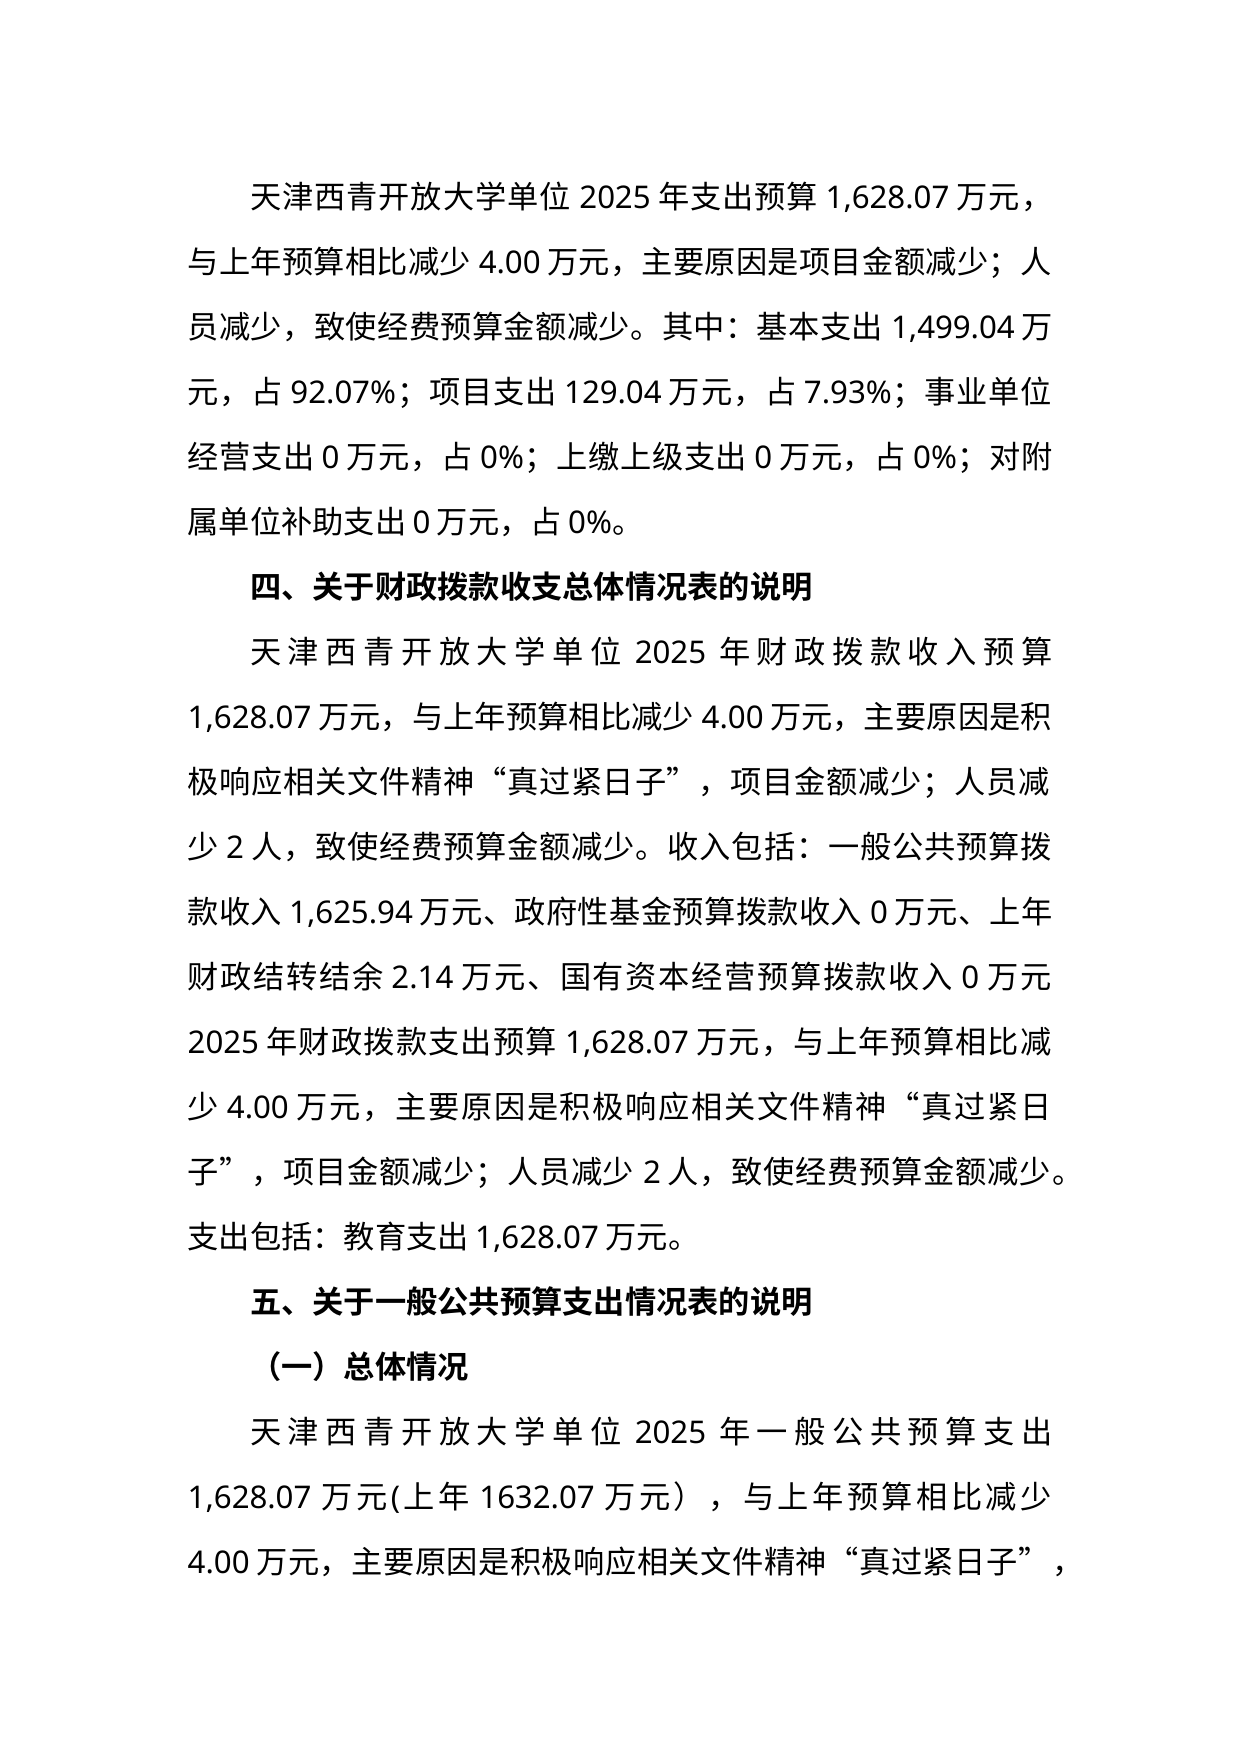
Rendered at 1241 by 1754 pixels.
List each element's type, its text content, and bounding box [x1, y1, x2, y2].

text （一）总体情况 [187, 1332, 1053, 1397]
text 天津西青开放大学单位2025年支出预算1,628.07万元，与上年预算相比减少4.00万元，主要原因是项目金额减少；人员减少，致使经费预算金额减少。其中：基本支出1,499.04万元，占92.07%；项目支出129.04万元，占7.93%；事业单位经营支出0万元，占0%；上缴上级支出0万元，占0%；对附属单位补助支出0万元，占0%。 [187, 162, 1053, 552]
text 四、关于财政拨款收支总体情况表的说明 [187, 552, 1053, 617]
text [187, 1397, 1053, 1592]
text 天津西青开放大学单位2025年财政拨款收入预算1,628.07万元，与上年预算相比减少4.00万元，主要原因是积极响应相关文件精神“真过紧日子”，项目金额减少；人员减少2人，致使经费预算金额减少。收入包括：一般公共预算拨款收入1,625.94万元、政府性基金预算拨款收入0万元、上年财政结转结余2.14万元、国有资本经营预算拨款收入0万元、2025年财政拨款支出预算1,628.07万元，与上年预算相比减少4.00万元，主要原因是积极响应相关文件精神“真过紧日子”，项目金额减少；人员减少2人，致使经费预算金额减少。支出包括：教育支出1,628.07万元。 [187, 617, 1053, 1267]
text 五、关于一般公共预算支出情况表的说明 [187, 1267, 1053, 1332]
